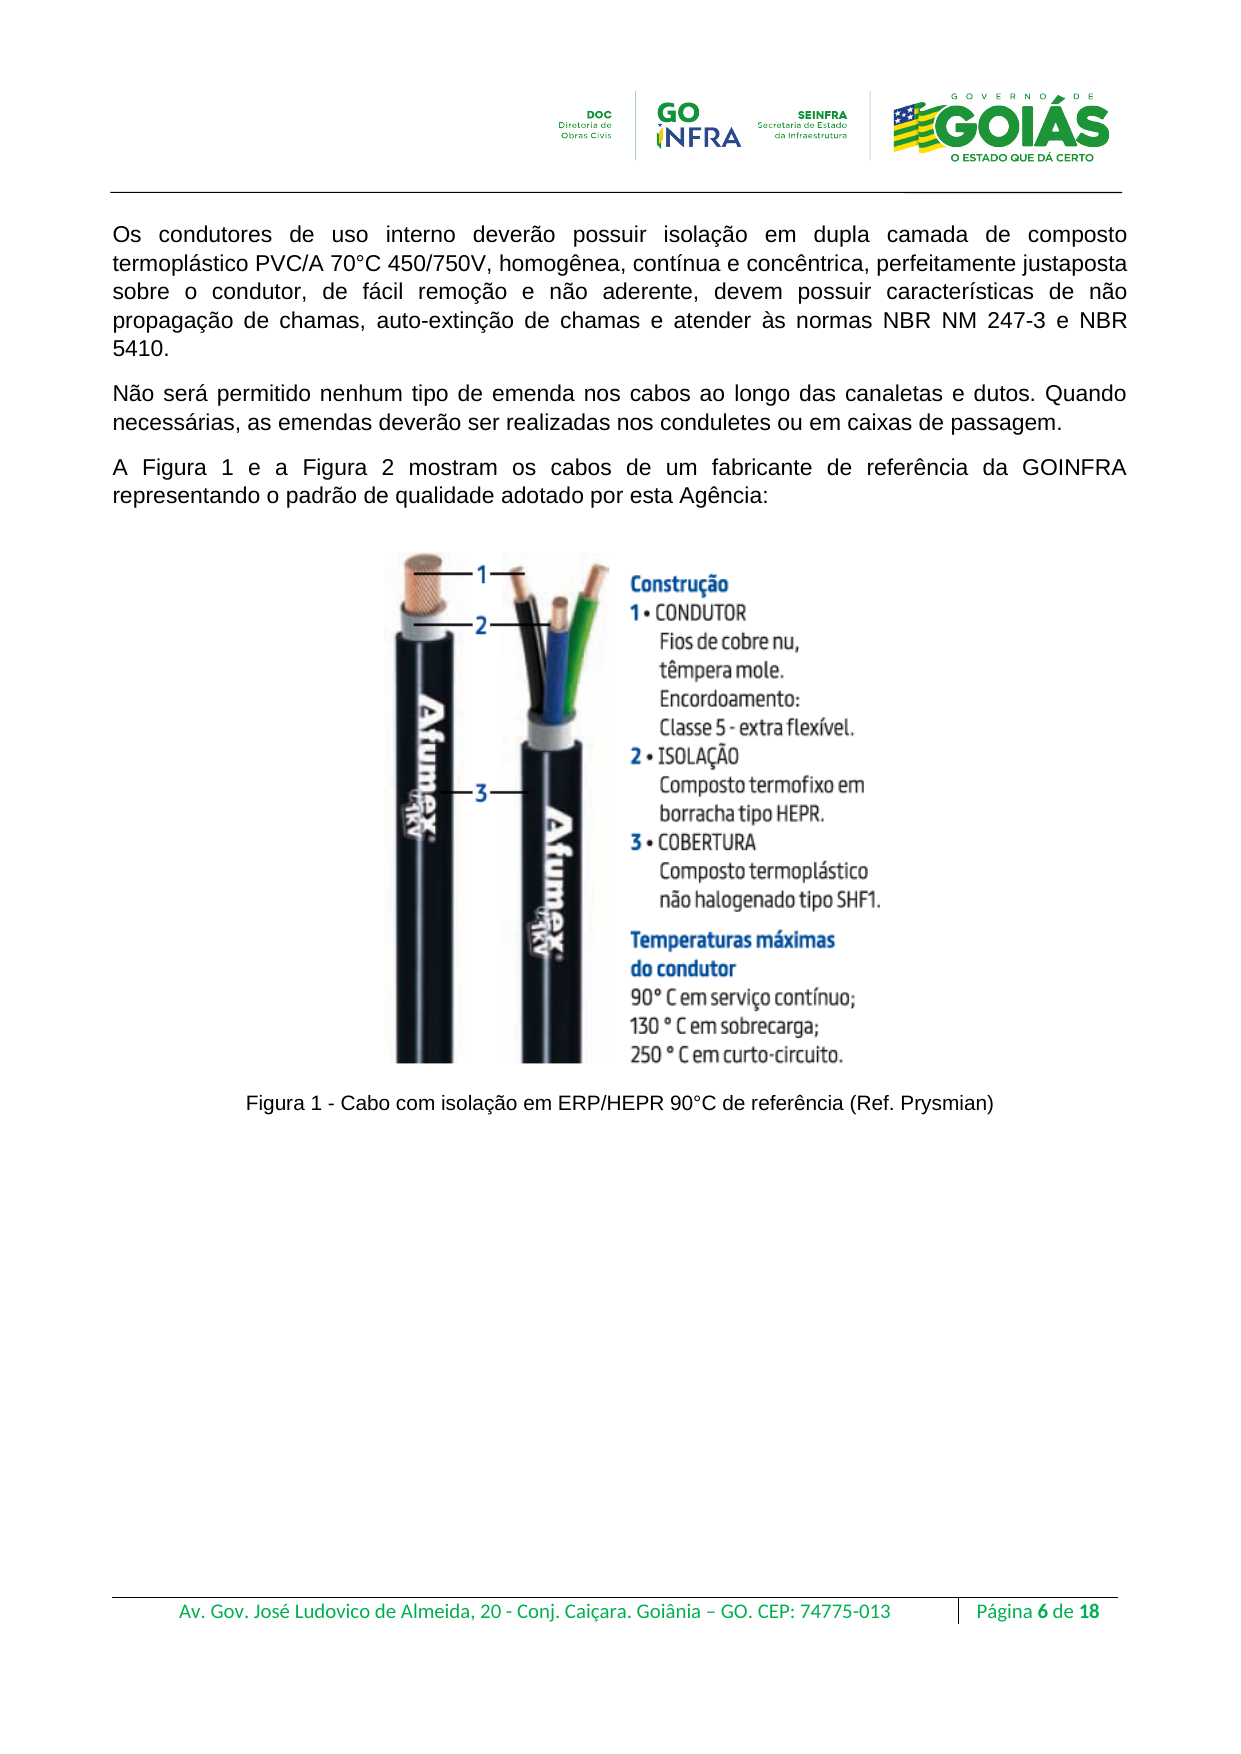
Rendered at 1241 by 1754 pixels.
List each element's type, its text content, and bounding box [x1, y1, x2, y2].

text Os condutores de uso interno deverão possuir isolação em dupla camada de composto termoplástico PVC/A 70°C 450/750V, homogênea, contínua e concêntrica, perfeitamente justaposta sobre o condutor, de fácil remoção e não aderente, devem possuir características de não propagação de chamas, auto-extinção de chamas e atender às normas NBR NM 247-3 e NBR 5410. [112, 221, 1128, 362]
picture [355, 527, 892, 1085]
text A Figura 1 e a Figura 2 mostram os cabos de um fabricante de referência da GOINFRA representando o padrão de qualidade adotado por esta Agência: [112, 454, 1128, 509]
picture [499, 73, 1129, 176]
text Não será permitido nenhum tipo de emenda nos cabos ao longo das canaletas e dutos. Quando necessárias, as emendas deverão ser realizadas nos conduletes ou em caixas de passagem. [112, 380, 1128, 435]
